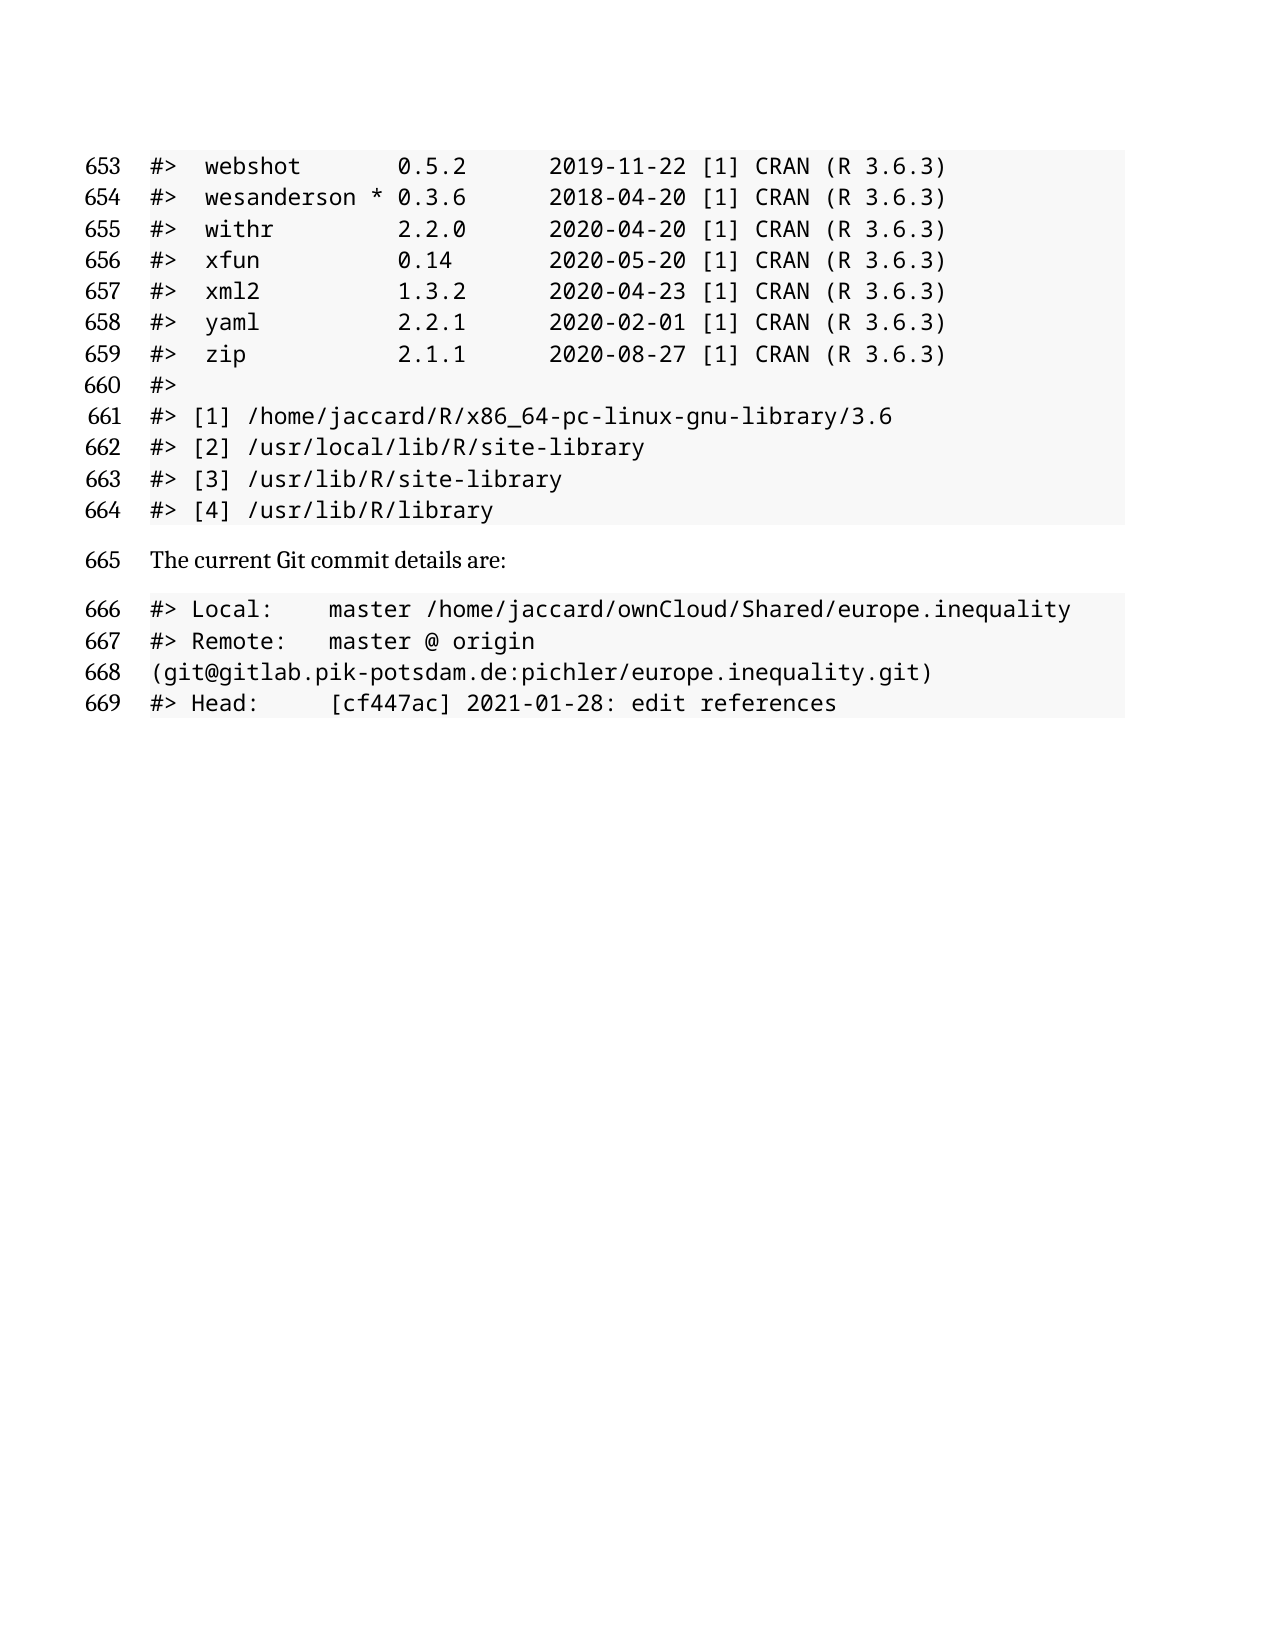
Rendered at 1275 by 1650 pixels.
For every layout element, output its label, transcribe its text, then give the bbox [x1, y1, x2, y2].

text The current Git commit details are: [150, 546, 1125, 574]
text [150, 150, 1125, 525]
text #> Local: master /home/jaccard/ownCloud/Shared/europe.inequality #> Remote: master @ origin (git@gitlab.pik-potsdam.de:pichler/europe.inequality.git) #> Head: [cf447ac] 2021-01-28: edit references [150, 593, 1125, 718]
